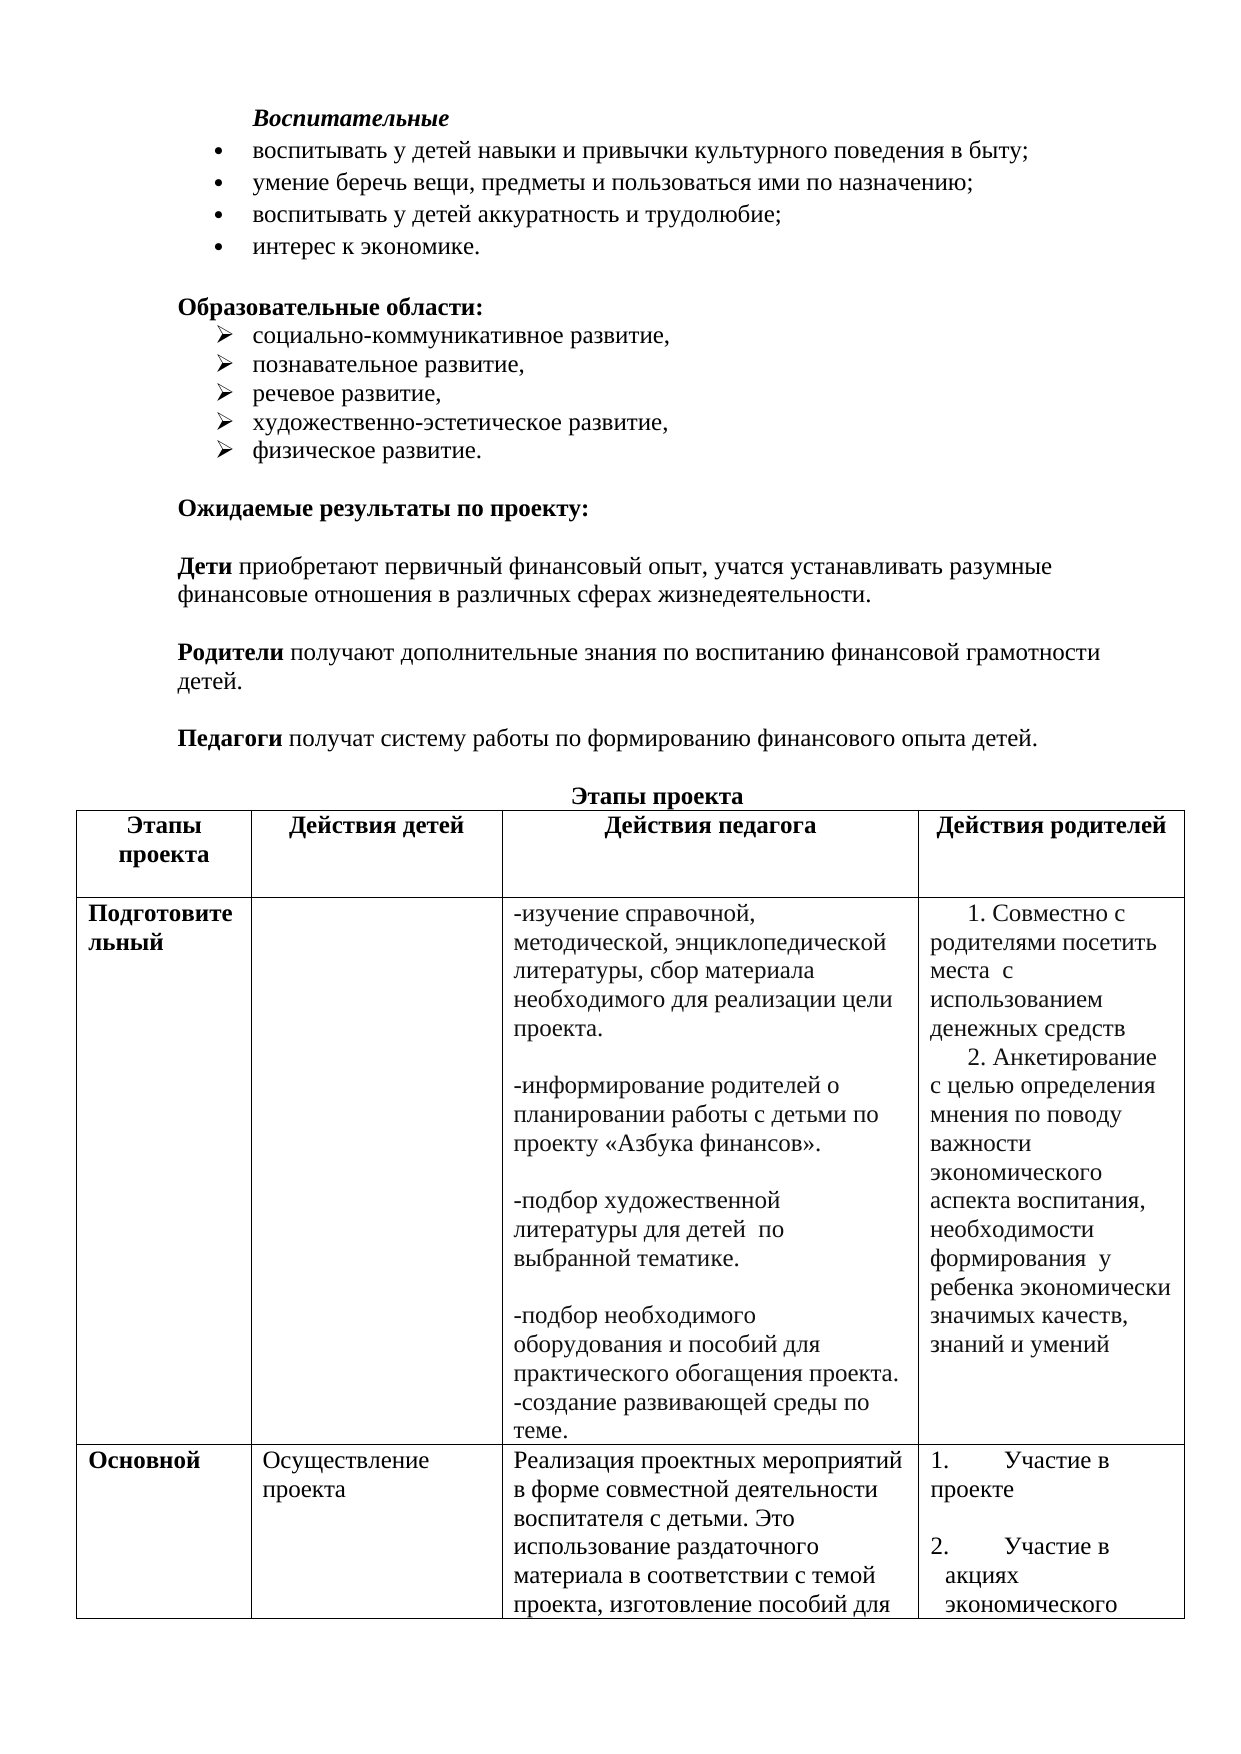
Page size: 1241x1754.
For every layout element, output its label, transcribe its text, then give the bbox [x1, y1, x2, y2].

table_header Действия детей [252, 811, 502, 897]
table_header Этапы проекта [77, 811, 251, 897]
list интерес к экономике. [215, 231, 1137, 260]
list познавательное развитие, [215, 349, 1137, 378]
list воспитывать у детей навыки и привычки культурного поведения в быту; [215, 135, 1137, 164]
text Этапы проекта [177, 781, 1137, 809]
list речевое развитие, [215, 378, 1137, 407]
list умение беречь вещи, предметы и пользоваться ими по назначению; [215, 167, 1137, 196]
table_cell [919, 1445, 1184, 1618]
list социально-коммуникативное развитие, [215, 320, 1137, 349]
text Дети приобретают первичный финансовый опыт, учатся устанавливать разумные финансовые отношения в различных сферах жизнедеятельности. [177, 551, 1137, 608]
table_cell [252, 1445, 502, 1618]
table_cell -изучение справочной, методической, энциклопедической литературы, сбор материала необходимого для реализации цели проекта. -информирование родителей о планировании работы с детьми по проекту «Азбука финансов». -подбор художественной литературы для детей по выбранной тематике. -подбор необходимого оборудования и пособий для практического обогащения проекта. -создание развивающей среды по теме. [503, 898, 918, 1444]
text Воспитательные [252, 103, 1137, 132]
text Родители получают дополнительные знания по воспитанию финансовой грамотности детей. [177, 637, 1137, 694]
list физическое развитие. [215, 435, 1137, 464]
text Ожидаемые результаты по проекту: [177, 493, 1137, 522]
text Педагоги получат систему работы по формированию финансового опыта детей. [177, 723, 1137, 752]
list воспитывать у детей аккуратность и трудолюбие; [215, 199, 1137, 228]
table_cell Подготовительный [77, 898, 251, 1444]
table_cell [252, 898, 502, 1444]
table_cell Основной [77, 1445, 251, 1618]
table_header Действия педагога [503, 811, 918, 897]
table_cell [503, 1445, 918, 1618]
list художественно-эстетическое развитие, [215, 407, 1137, 435]
table_cell 1. Совместно с родителями посетить места с использованием денежных средств 2. Анкетирование с целью определения мнения по поводу важности экономического аспекта воспитания, необходимости формирования у ребенка экономически значимых качеств, знаний и умений [919, 898, 1184, 1444]
table_header Действия родителей [919, 811, 1184, 897]
text Образовательные области: [177, 292, 1137, 320]
